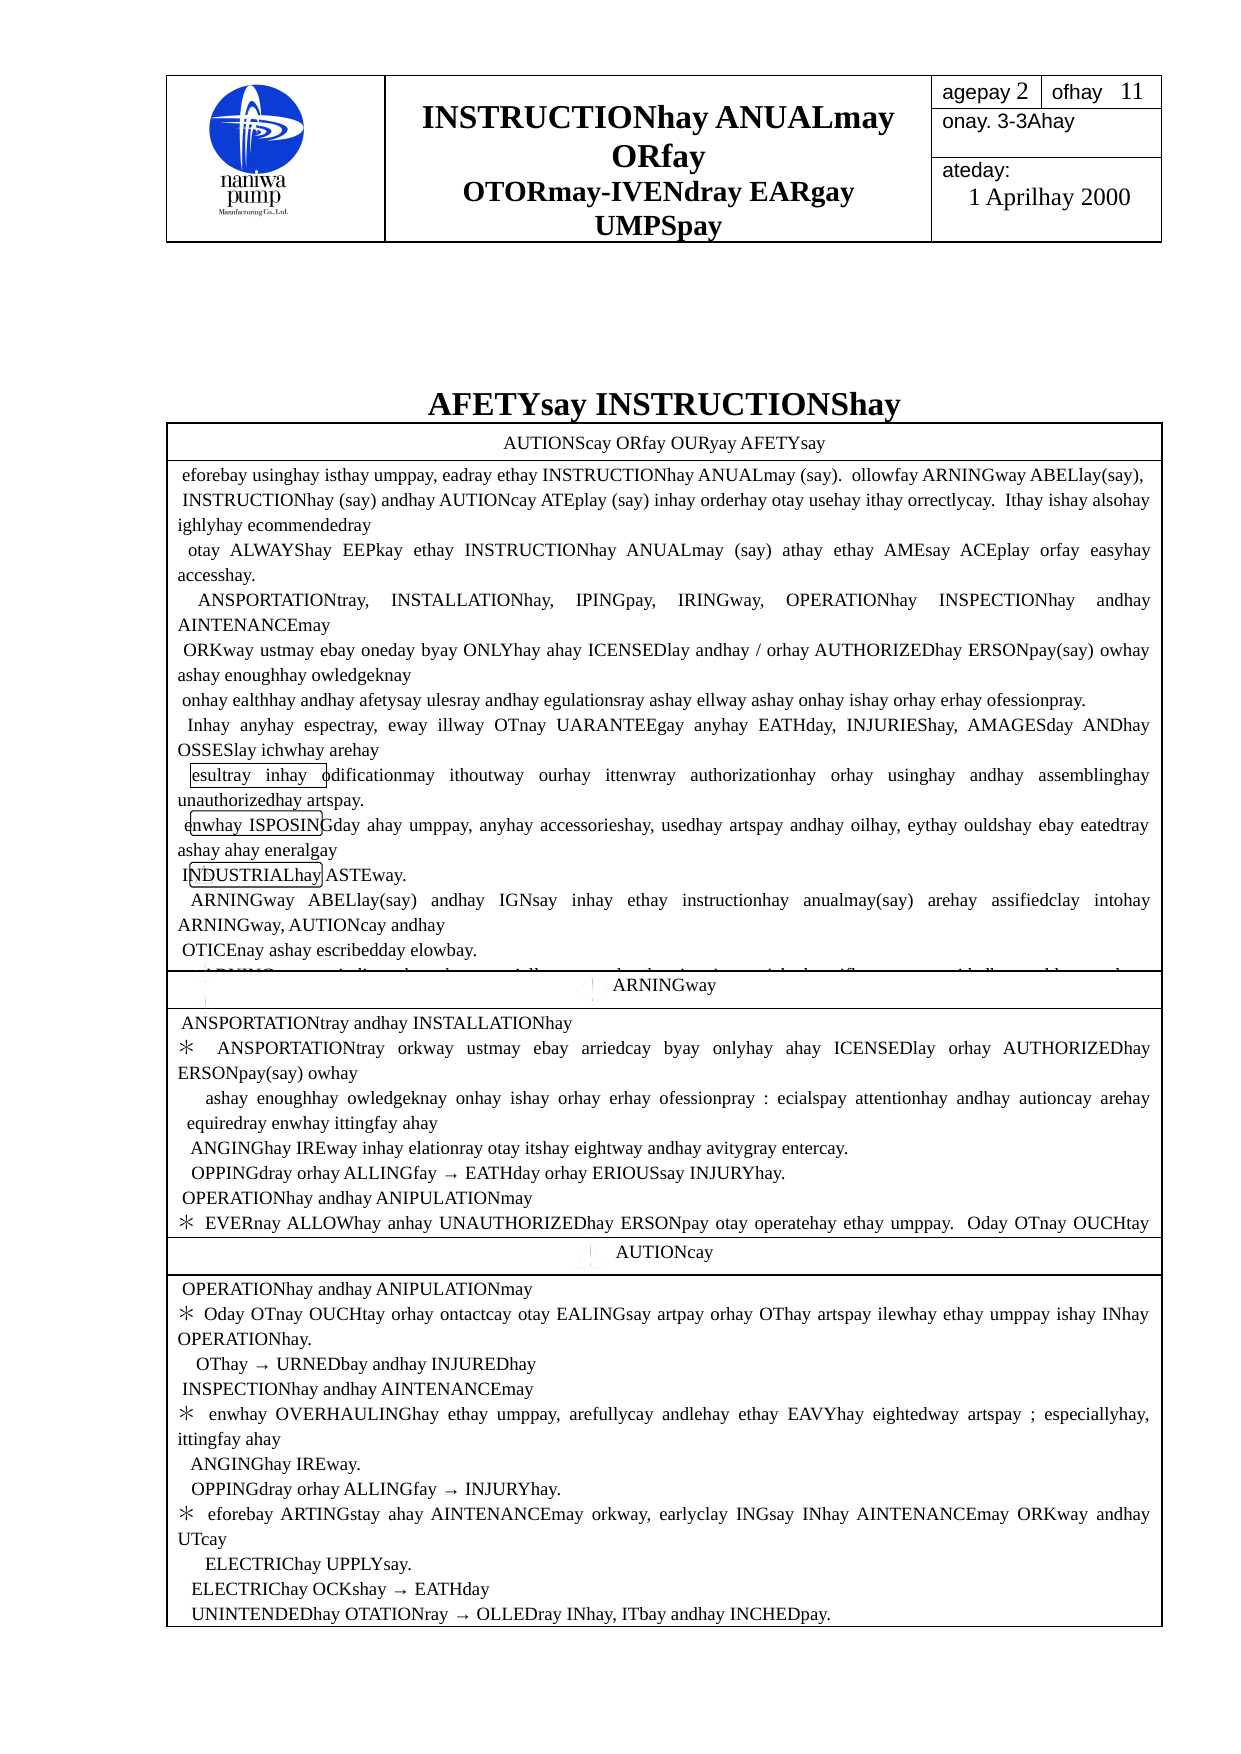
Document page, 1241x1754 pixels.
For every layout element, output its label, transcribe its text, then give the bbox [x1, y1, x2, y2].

text AFETYsay INSTRUCTIONShay [177, 384, 1152, 422]
table_header AUTIONScay ORfay OURyay AFETYsay [168, 424, 1161, 459]
table_cell ANSPORTATIONtray andhay INSTALLATIONhay ＊ ANSPORTATIONtray orkway ustmay ebay arriedcay byay onlyhay ahay ICENSEDlay orhay AUTHORIZEDhay ERSONpay(say) owhay ashay enoughhay owledgeknay onhay ishay orhay erhay ofessionpray : ecialspay attentionhay andhay autioncay arehay equiredray enwhay ittingfay ahay ANGINGhay IREway inhay elationray otay itshay eightway andhay avitygray entercay. OPPINGdray orhay ALLINGfay → EATHday orhay ERIOUSsay INJURYhay. OPERATIONhay andhay ANIPULATIONmay ＊ EVERnay ALLOWhay anhay UNAUTHORIZEDhay ERSONpay otay operatehay ethay umppay. Oday OTnay OUCHtay orhay ontactcay otay OTATINGray artspay orhay ortionpay(say). OTATINGray → OLLEDray INhay, ITbay, INCHEDpay andhay ILLEDspay (ontactedcay ingsthay) [168, 1009, 1161, 1237]
picture [187, 76, 321, 222]
table_cell OPERATIONhay andhay ANIPULATIONmay ＊ Oday OTnay OUCHtay orhay ontactcay otay EALINGsay artpay orhay OThay artspay ilewhay ethay umppay ishay INhay OPERATIONhay. OThay → URNEDbay andhay INJUREDhay INSPECTIONhay andhay AINTENANCEmay ＊ enwhay OVERHAULINGhay ethay umppay, arefullycay andlehay ethay EAVYhay eightedway artspay ; especiallyhay, ittingfay ahay ANGINGhay IREway. OPPINGdray orhay ALLINGfay → INJURYhay. ＊ eforebay ARTINGstay ahay AINTENANCEmay orkway, earlyclay INGsay INhay AINTENANCEmay ORKway andhay UTcay ELECTRIChay UPPLYsay. ELECTRIChay OCKshay → EATHday UNINTENDEDhay OTATIONray → OLLEDray INhay, ITbay andhay INCHEDpay. [168, 1276, 1161, 1626]
table_cell eforebay usinghay isthay umppay, eadray ethay INSTRUCTIONhay ANUALmay (say). ollowfay ARNINGway ABELlay(say), INSTRUCTIONhay (say) andhay AUTIONcay ATEplay (say) inhay orderhay otay usehay ithay orrectlycay. Ithay ishay alsohay ighlyhay ecommendedray otay ALWAYShay EEPkay ethay INSTRUCTIONhay ANUALmay (say) athay ethay AMEsay ACEplay orfay easyhay accesshay. ANSPORTATIONtray, INSTALLATIONhay, IPINGpay, IRINGway, OPERATIONhay INSPECTIONhay andhay AINTENANCEmay ORKway ustmay ebay oneday byay ONLYhay ahay ICENSEDlay andhay / orhay AUTHORIZEDhay ERSONpay(say) owhay ashay enoughhay owledgeknay onhay ealthhay andhay afetysay ulesray andhay egulationsray ashay ellway ashay onhay ishay orhay erhay ofessionpray. Inhay anyhay espectray, eway illway OTnay UARANTEEgay anyhay EATHday, INJURIEShay, AMAGESday ANDhay OSSESlay ichwhay arehay esultray inhay odificationmay ithoutway ourhay ittenwray authorizationhay orhay usinghay andhay assemblinghay unauthorizedhay artspay. enwhay ISPOSINGday ahay umppay, anyhay accessorieshay, usedhay artspay andhay oilhay, eythay ouldshay ebay eatedtray ashay ahay eneralgay INDUSTRIALhay ASTEway. ARNINGway ABELlay(say) andhay IGNsay inhay ethay instructionhay anualmay(say) arehay assifiedclay intohay ARNINGway, AUTIONcay andhay OTICEnay ashay escribedday elowbay. ARNINGway : indicateshay ahay otentiallypay azardoushay ituationsay ichwhay, ifhay otnay avoidedhay, ouldcay esultray inhay eathday orhay erioussay injuryhay. AUTIONcay : indicateshay ahay otentiallypay azardoushay ituationsay ichwhay, ifhay otnay avoidedhay, aymay esultray inhay inormay orhay oderatemay injuryhay OTICEnay : indicateshay ahay otentiallypay azardoushay ituationsay ichwhay, ifhay otnay avoidedhay, aymay esultray inhay amagingday orhay efectingday ahay oductpray. Ithay illway ebay onlyhay usedhay orfay otectingpray ethay opertypray, utbay otnay orfay ersonalpay afetysay. ootnotefay : ANSIhay zay 535 [168, 461, 1161, 970]
table_cell AUTIONcay [168, 1238, 1161, 1274]
table_cell ARNINGway [168, 972, 1161, 1007]
